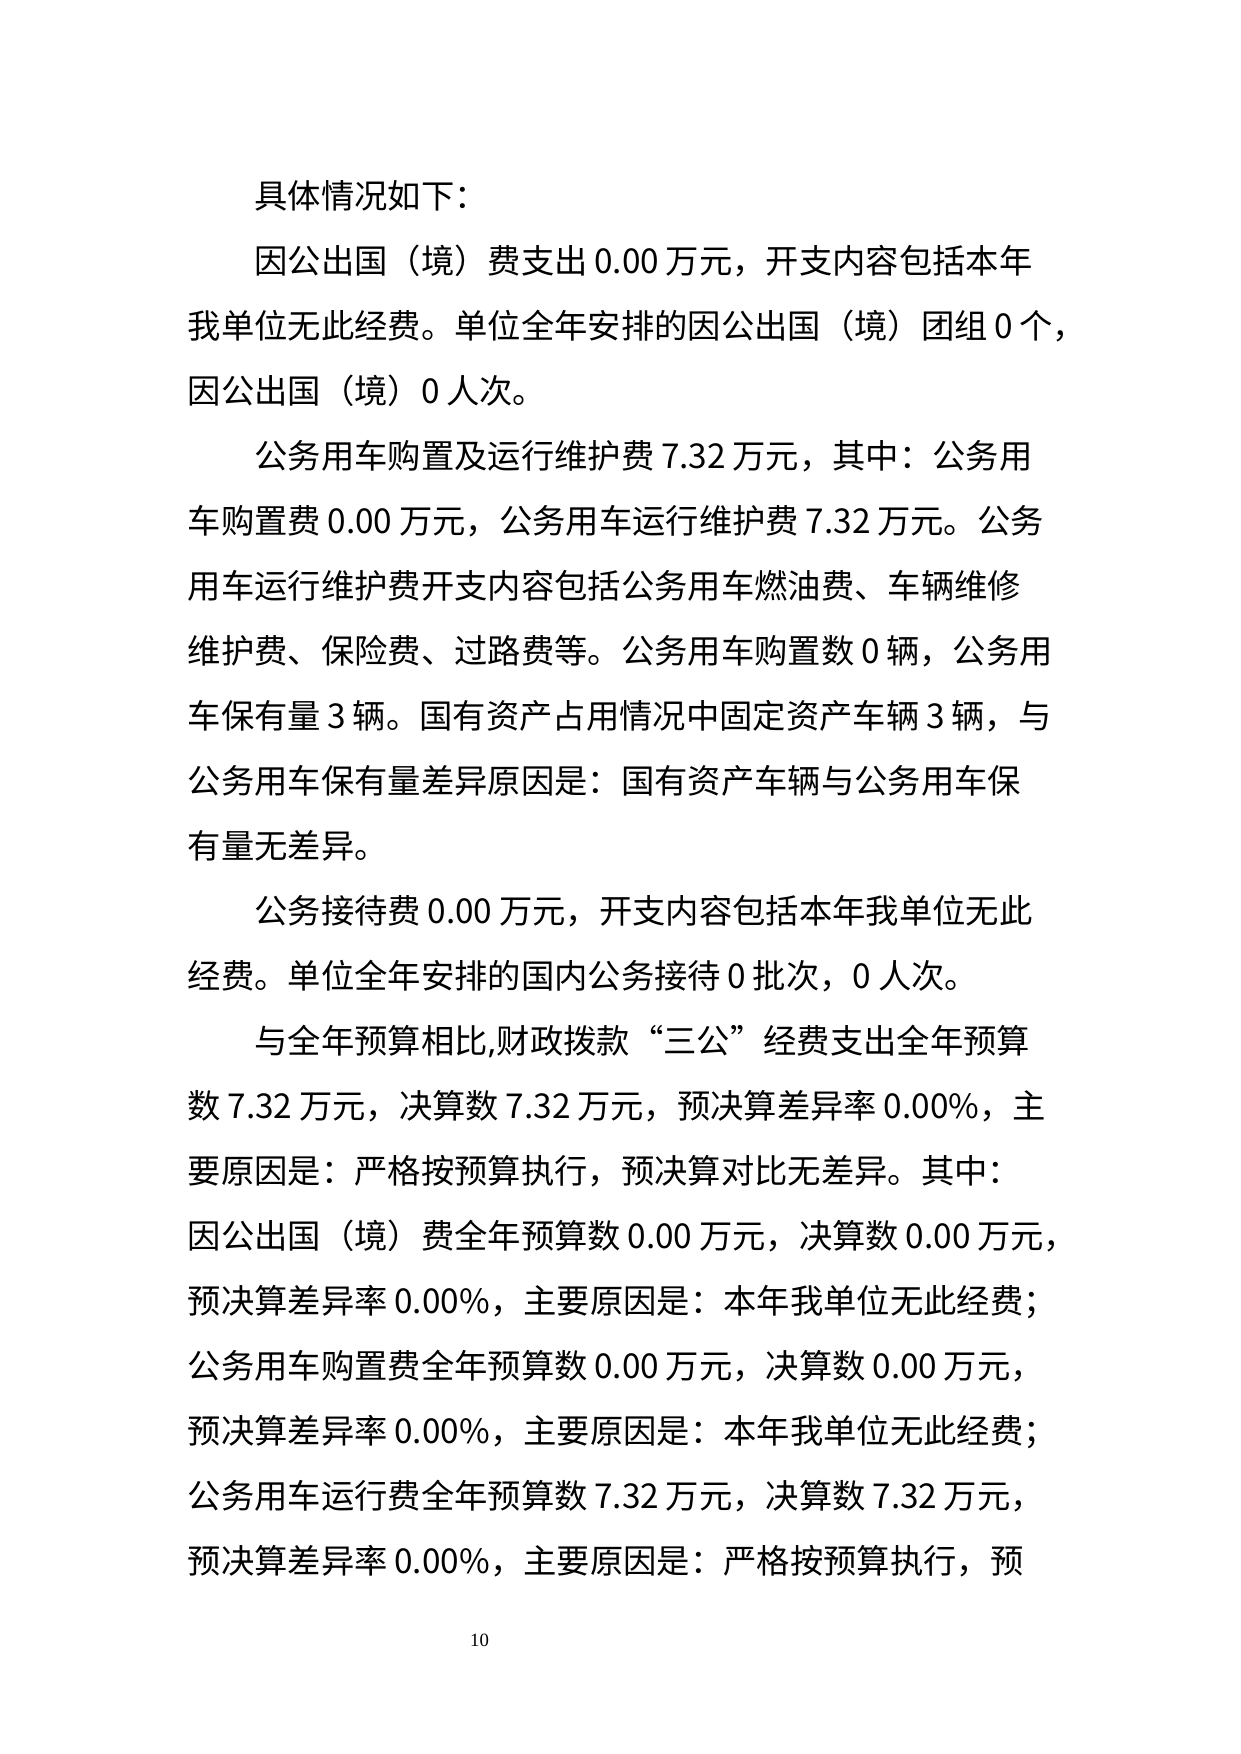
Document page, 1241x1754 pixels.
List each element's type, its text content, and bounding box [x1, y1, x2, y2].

text 公务接待费0.00万元，开支内容包括本年我单位无此经费。单位全年安排的国内公务接待0批次，0人次。 [187, 877, 1053, 1007]
text 因公出国（境）费支出0.00万元，开支内容包括本年我单位无此经费。单位全年安排的因公出国（境）团组0个，因公出国（境）0人次。 [187, 227, 1053, 422]
text 公务用车购置及运行维护费7.32万元，其中：公务用车购置费0.00万元，公务用车运行维护费7.32万元。公务用车运行维护费开支内容包括公务用车燃油费、车辆维修维护费、保险费、过路费等。公务用车购置数0辆，公务用车保有量3辆。国有资产占用情况中固定资产车辆3辆，与公务用车保有量差异原因是：国有资产车辆与公务用车保有量无差异。 [187, 422, 1053, 877]
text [187, 1007, 1053, 1592]
text 具体情况如下： [187, 162, 1053, 227]
